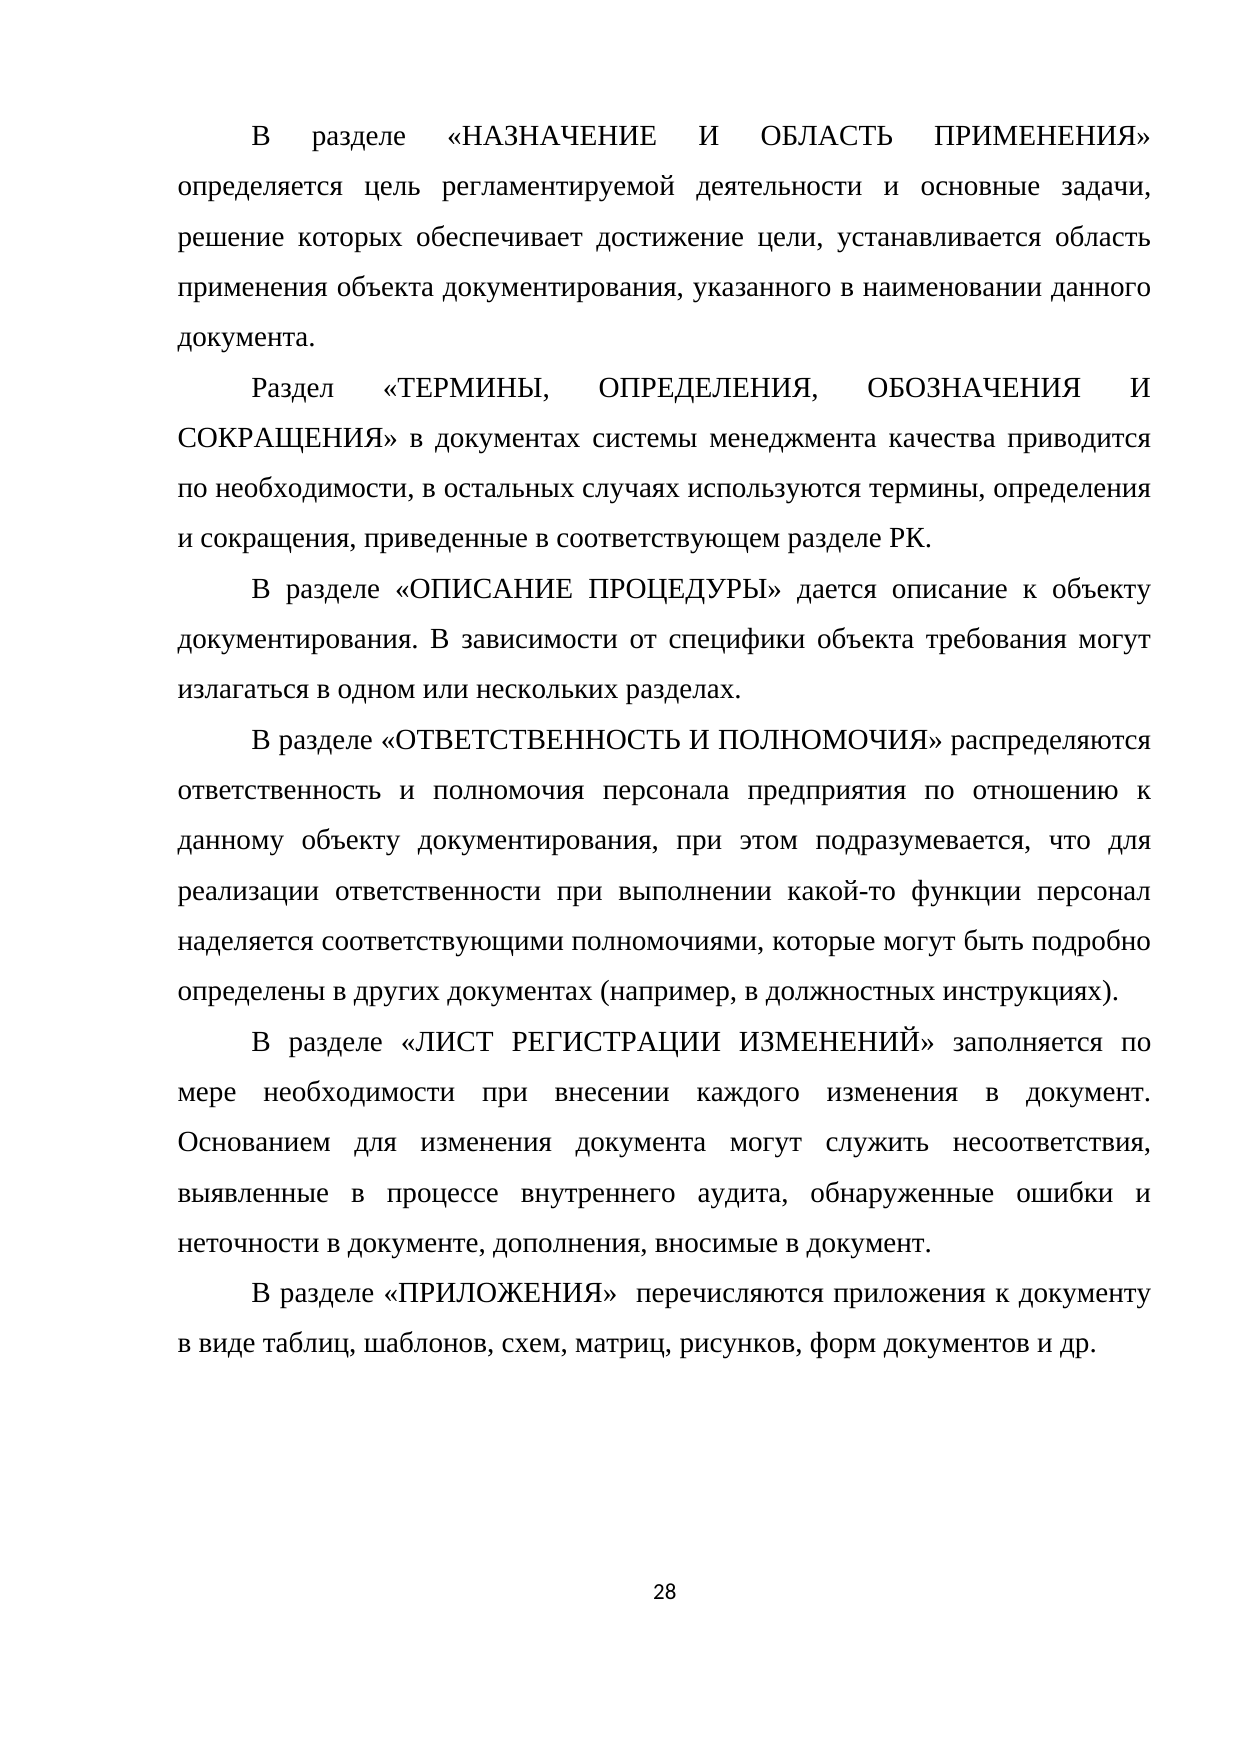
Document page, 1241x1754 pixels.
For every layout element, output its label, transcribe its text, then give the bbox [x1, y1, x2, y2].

text В разделе «ОТВЕТСТВЕННОСТЬ И ПОЛНОМОЧИЯ» распределяются ответственность и полномочия персонала предприятия по отношению к данному объекту документирования, при этом подразумевается, что для реализации ответственности при выполнении какой-то функции персонал наделяется соответствующими полномочиями, которые могут быть подробно определены в других документах (например, в должностных инструкциях). [177, 722, 1152, 1007]
text В разделе «ОПИСАНИЕ ПРОЦЕДУРЫ» дается описание к объекту документирования. В зависимости от специфики объекта требования могут излагаться в одном или нескольких разделах. [177, 571, 1152, 705]
text В разделе «ЛИСТ РЕГИСТРАЦИИ ИЗМЕНЕНИЙ» заполняется по мере необходимости при внесении каждого изменения в документ. Основанием для изменения документа могут служить несоответствия, выявленные в процессе внутреннего аудита, обнаруженные ошибки и неточности в документе, дополнения, вносимые в документ. [177, 1024, 1152, 1258]
text Раздел «ТЕРМИНЫ, ОПРЕДЕЛЕНИЯ, ОБОЗНАЧЕНИЯ И СОКРАЩЕНИЯ» в документах системы менеджмента качества приводится по необходимости, в остальных случаях используются термины, определения и сокращения, приведенные в соответствующем разделе РК. [177, 370, 1152, 554]
text В разделе «НАЗНАЧЕНИЕ И ОБЛАСТЬ ПРИМЕНЕНИЯ» определяется цель регламентируемой деятельности и основные задачи, решение которых обеспечивает достижение цели, устанавливается область применения объекта документирования, указанного в наименовании данного документа. [177, 118, 1152, 353]
text В разделе «ПРИЛОЖЕНИЯ» перечисляются приложения к документу в виде таблиц, шаблонов, схем, матриц, рисунков, форм документов и др. [177, 1275, 1152, 1359]
